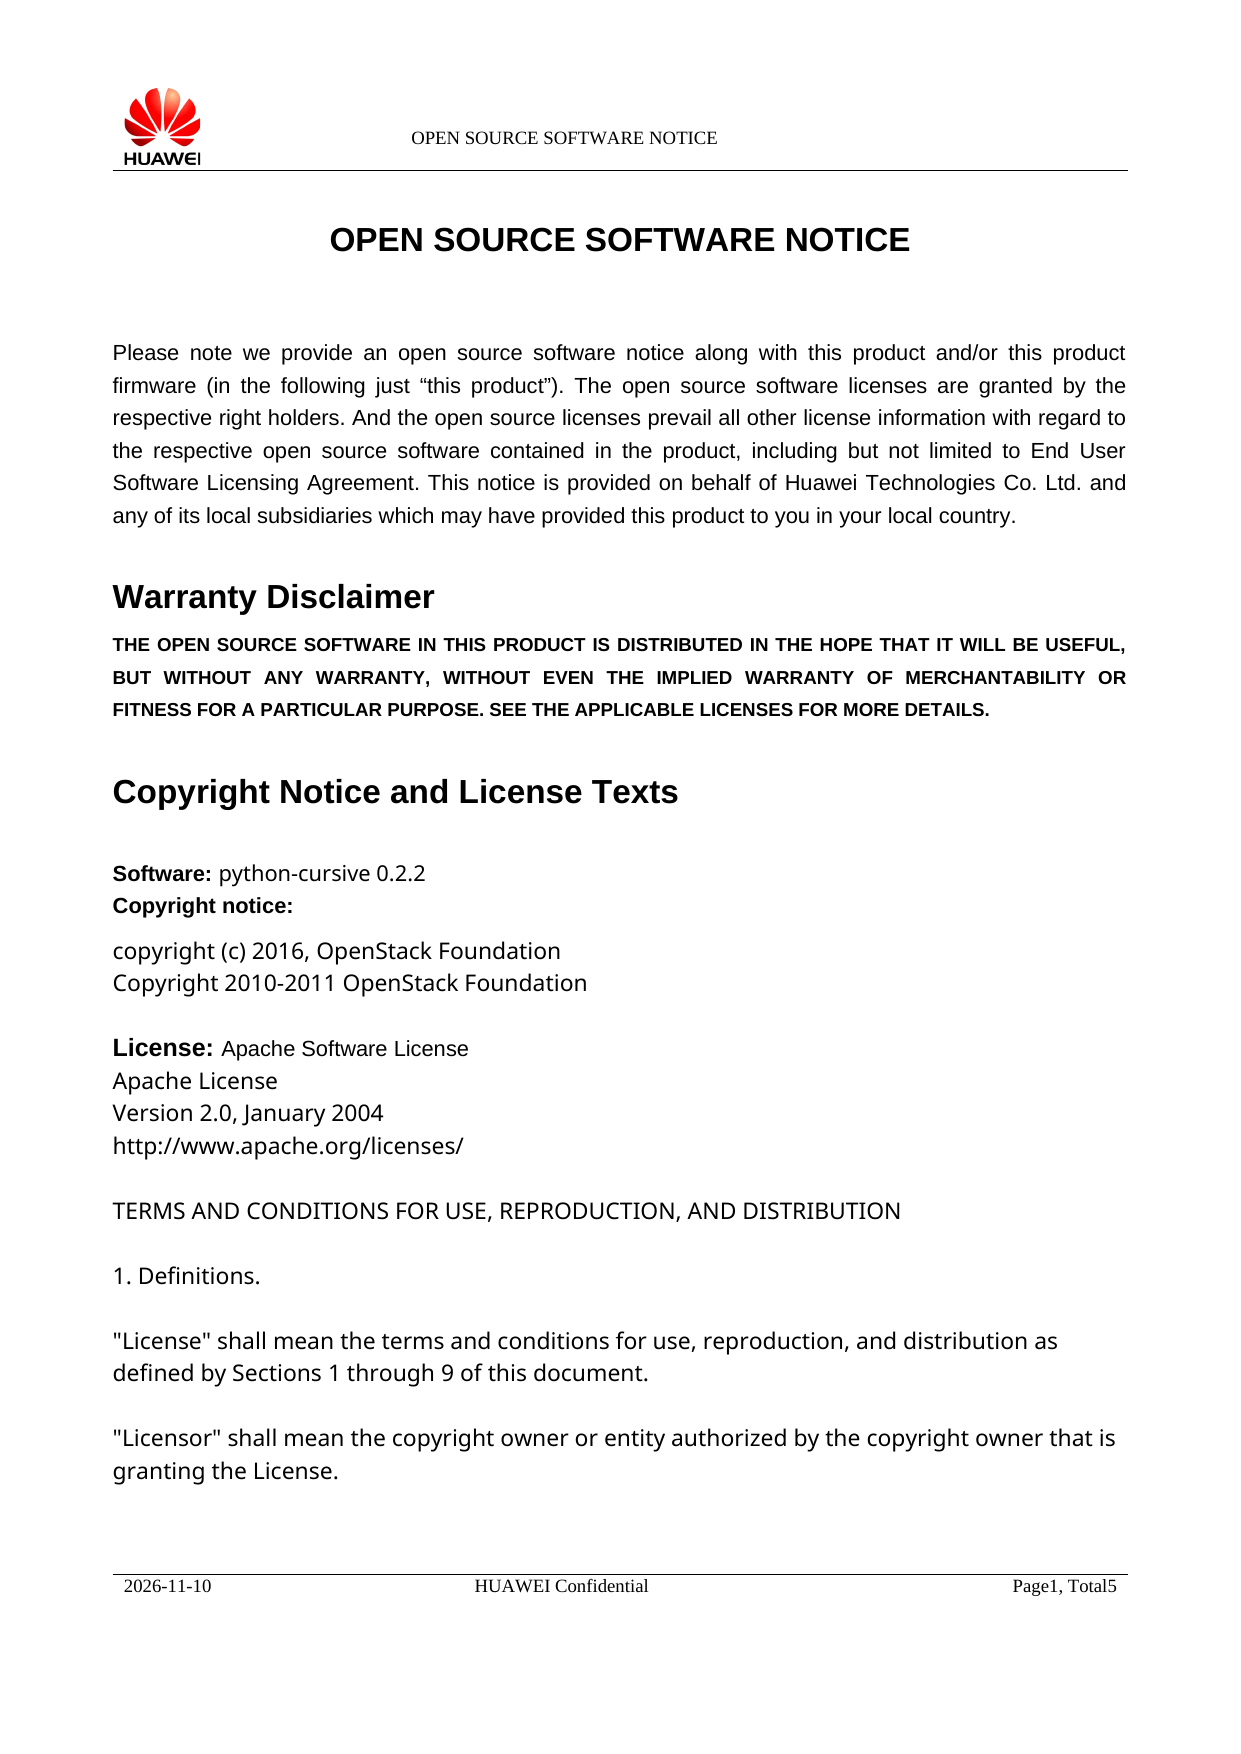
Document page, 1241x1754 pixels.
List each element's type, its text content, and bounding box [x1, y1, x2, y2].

text License: Apache Software License [112, 1031, 1128, 1064]
text http://www.apache.org/licenses/ [112, 1129, 1128, 1161]
text 1. Definitions. [112, 1259, 1128, 1291]
text copyright (c) 2016, OpenStack Foundation Copyright 2010-2011 OpenStack Foundation [112, 934, 1128, 1031]
text Copyright notice: [112, 889, 1128, 921]
title Software: python-cursive 0.2.2 [112, 856, 1128, 889]
picture [124, 88, 201, 165]
text Apache License [112, 1064, 1128, 1096]
text The open source software in this product is distributed in the hope that it will be useful, but WITHOUT ANY WARRANTY, without even the implied warranty of MERCHANTABILITY or FITNESS FOR A PARTICULAR PURPOSE. See the applicable licenses for more details. [112, 629, 1128, 726]
text "Licensor" shall mean the copyright owner or entity authorized by the copyright owner that is granting the License. [112, 1421, 1128, 1486]
text Version 2.0, January 2004 [112, 1096, 1128, 1129]
text Please note we provide an open source software notice along with this product and/or this product firmware (in the following just “this product”). The open source software licenses are granted by the respective right holders. And the open source licenses prevail all other license information with regard to the respective open source software contained in the product, including but not limited to End User Software Licensing Agreement. This notice is provided on behalf of Huawei Technologies Co. Ltd. and any of its local subsidiaries which may have provided this product to you in your local country. [112, 336, 1128, 531]
text Copyright Notice and License Texts [112, 759, 1128, 824]
text Warranty Disclaimer [112, 564, 1128, 629]
text OPEN SOURCE SOFTWARE NOTICE [112, 206, 1128, 271]
text TERMS AND CONDITIONS FOR USE, REPRODUCTION, AND DISTRIBUTION [112, 1194, 1128, 1226]
text "License" shall mean the terms and conditions for use, reproduction, and distribution as defined by Sections 1 through 9 of this document. [112, 1324, 1128, 1389]
